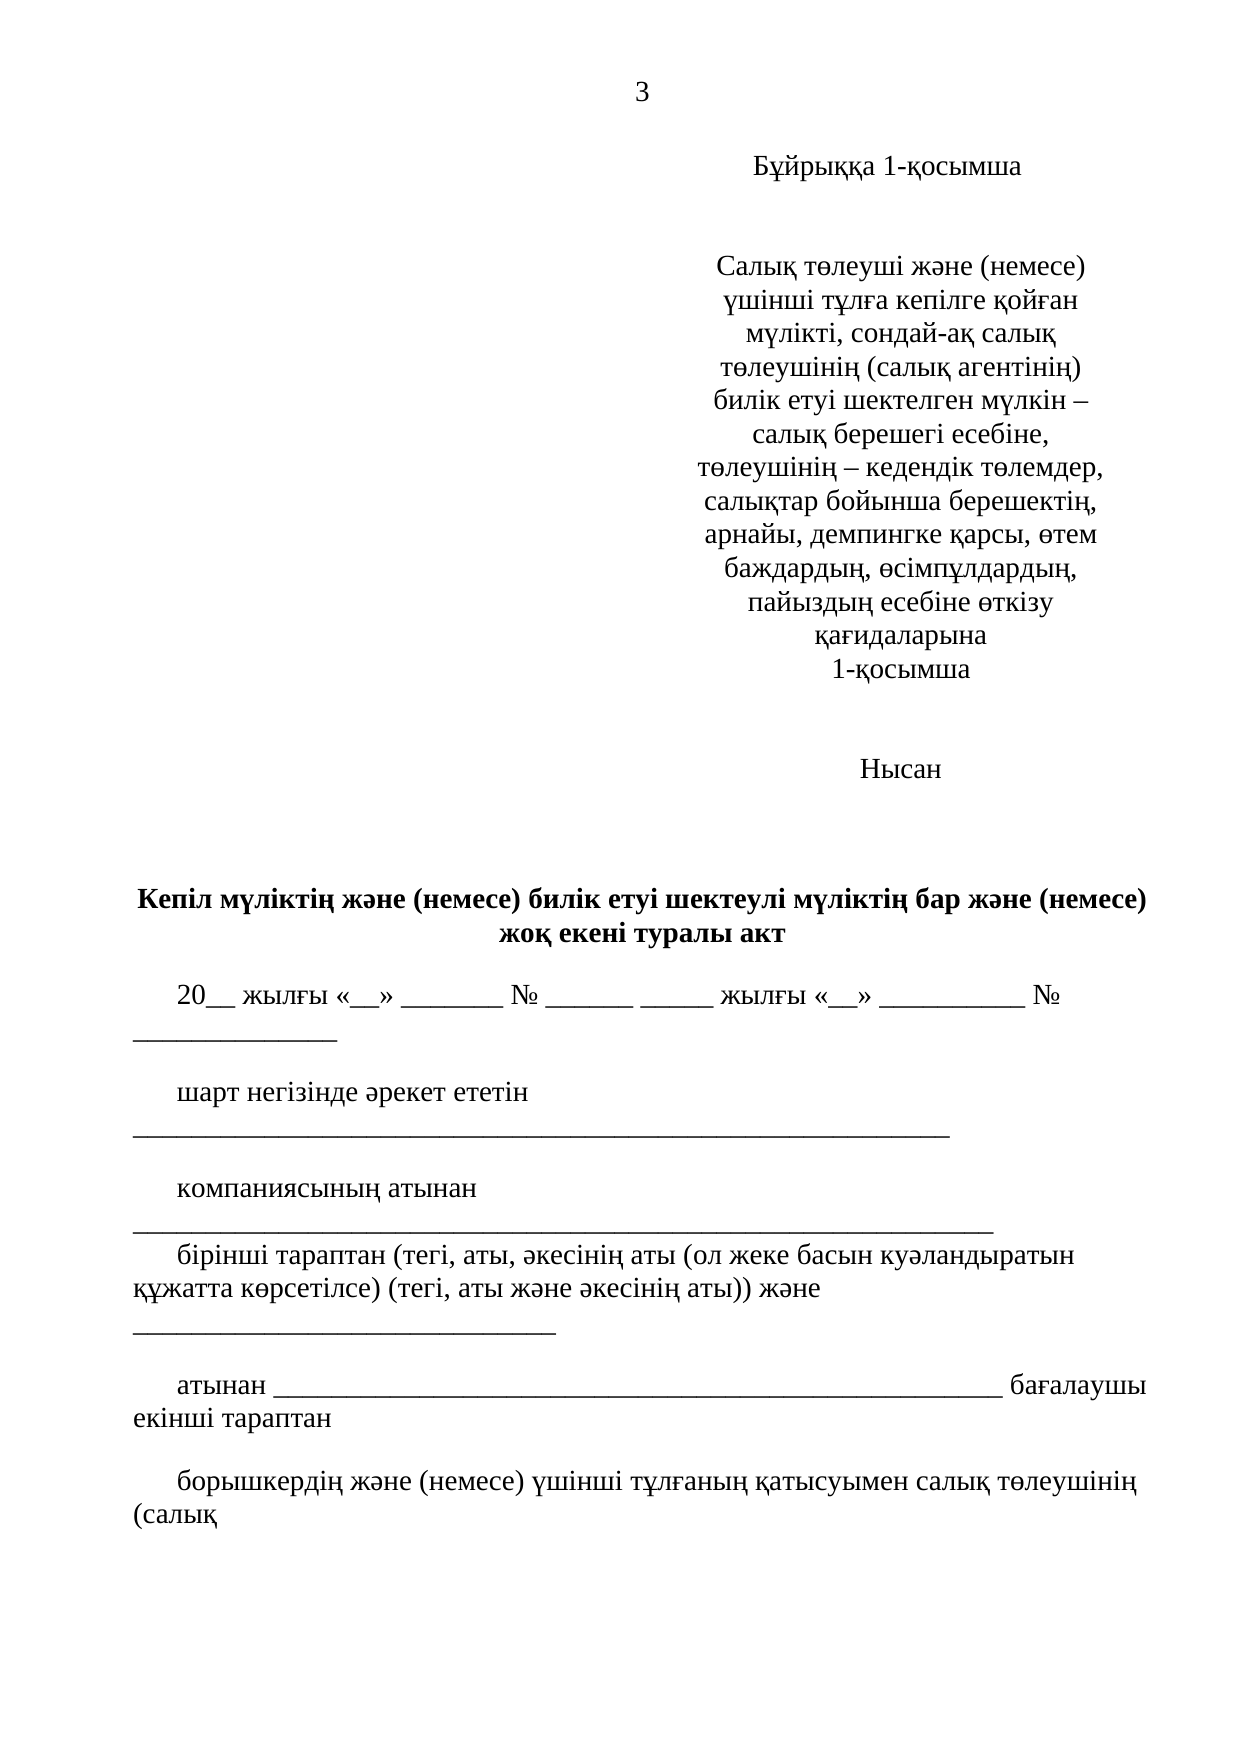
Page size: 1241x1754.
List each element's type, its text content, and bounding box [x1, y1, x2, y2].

text үшінші тұлға кепілге қойған [650, 282, 1152, 315]
text Салық төлеуші және (немесе) [650, 248, 1152, 282]
text 1-қосымша [650, 651, 1152, 684]
text баждардың, өсімпұлдардың, [650, 550, 1152, 584]
text Кепіл мүліктің және (немесе) билік етуі шектеулі мүліктің бар және (немесе) жоқ екені туралы акт [133, 881, 1152, 948]
text компаниясының атынан ___________________________________________________________ [133, 1170, 1152, 1237]
text 20__ жылғы «__» _______ № ______ _____ жылғы «__» __________ № ______________ [133, 977, 1152, 1044]
text шарт негізінде әрекет ететін ________________________________________________________ [133, 1074, 1152, 1141]
text мүлікті, сондай-ақ салық [650, 315, 1152, 349]
text төлеушінің (салық агентінің) [650, 349, 1152, 382]
text қағидаларына [650, 617, 1152, 651]
text пайыздың есебіне өткізу [650, 584, 1152, 617]
text Нысан [650, 751, 1152, 785]
text бірінші тараптан (тегі, аты, әкесінің аты (ол жеке басын куәландыратын құжатта көрсетілсе) (тегі, аты және әкесінің аты)) және _____________________________ [133, 1237, 1152, 1338]
text төлеушінің – кедендік төлемдер, [650, 449, 1152, 483]
text салық берешегі есебіне, [650, 416, 1152, 449]
table_header Бұйрыққа 1-қосымша [741, 148, 1095, 215]
text арнайы, демпингке қарсы, өтем [650, 517, 1152, 550]
text борышкердің және (немесе) үшінші тұлғаның қатысуымен салық төлеушінің (салық [133, 1463, 1152, 1530]
text салықтар бойынша берешектің, [650, 483, 1152, 517]
text атынан __________________________________________________ бағалаушы екінші тараптан [133, 1367, 1152, 1434]
text билік етуі шектелген мүлкін – [650, 382, 1152, 416]
